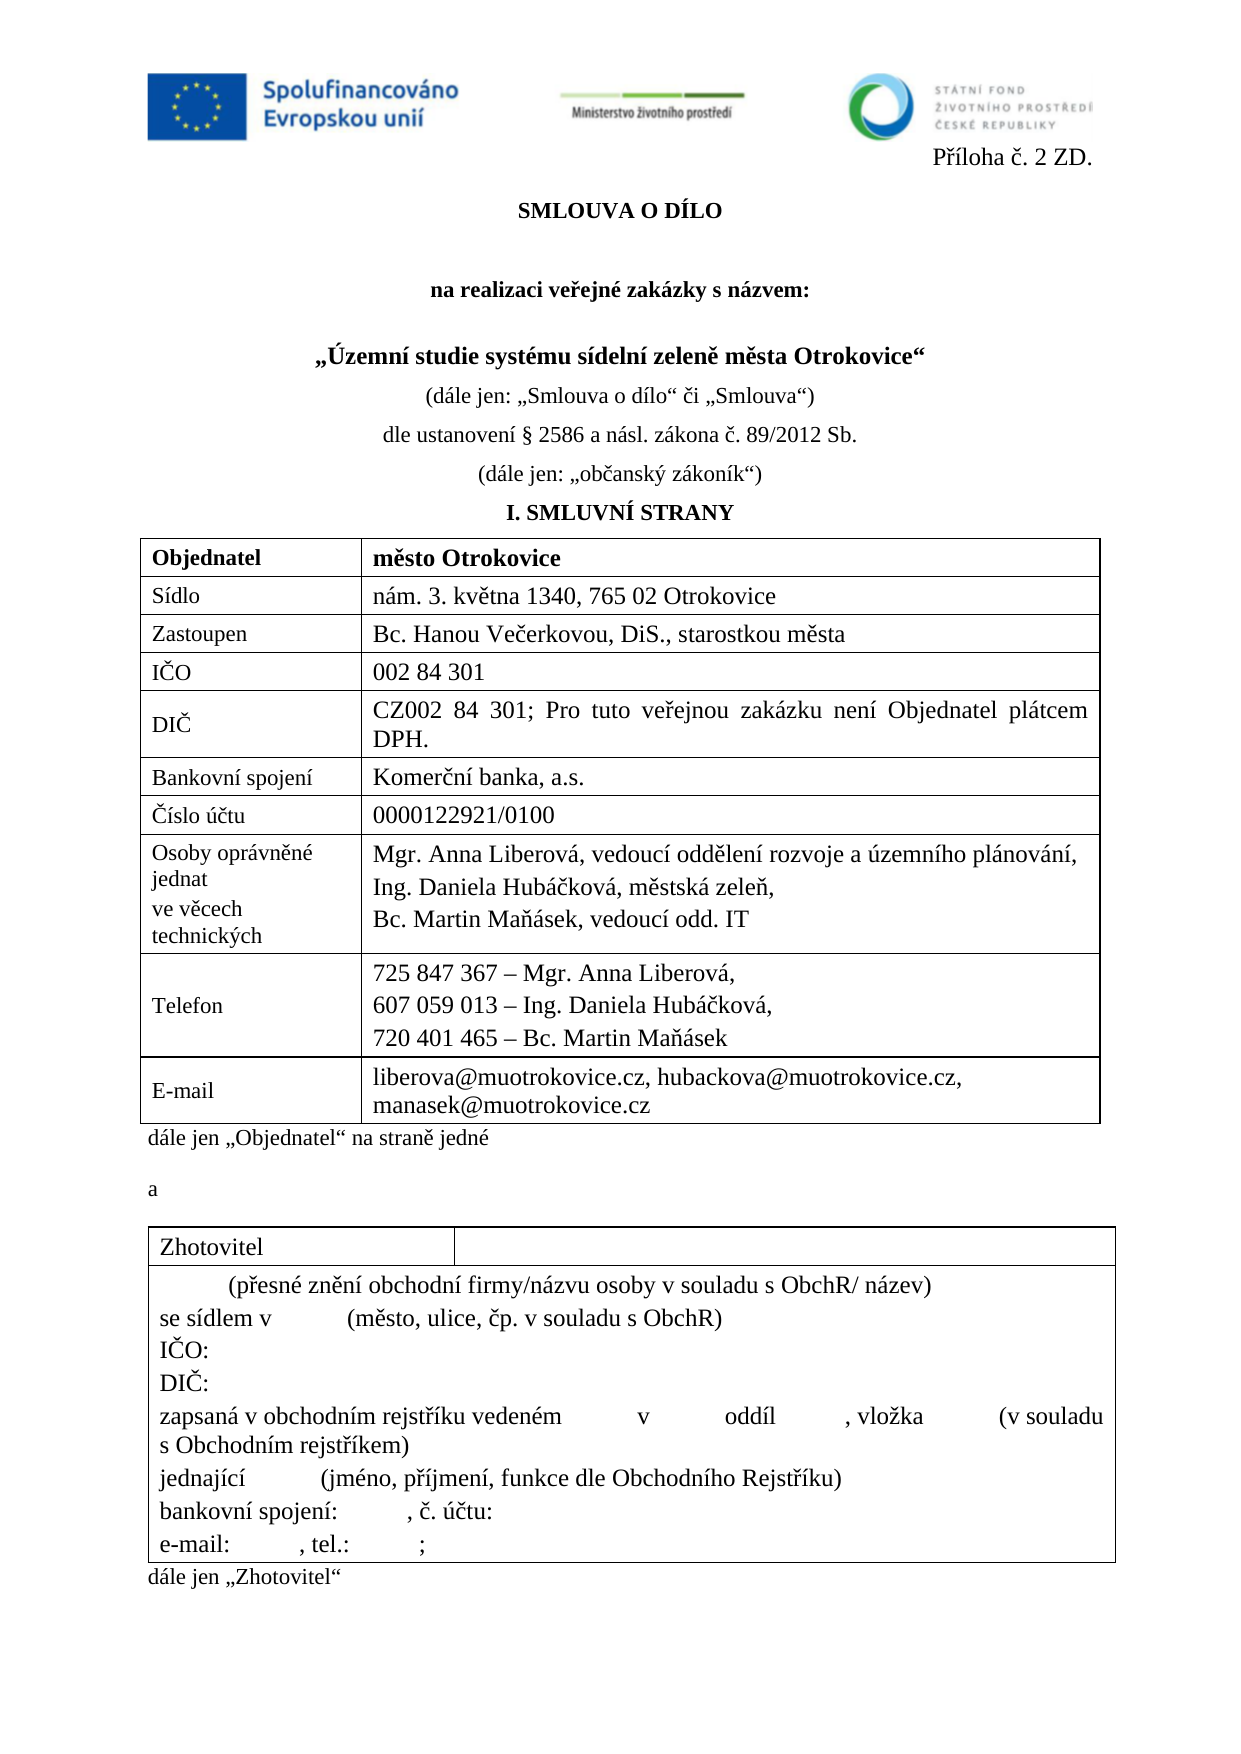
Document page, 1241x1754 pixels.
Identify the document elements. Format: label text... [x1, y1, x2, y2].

text dále jen „Zhotovitel“ [148, 1563, 1093, 1589]
table_cell Komerční banka, a.s. [362, 758, 1099, 795]
table_cell (přesné znění obchodní firmy/názvu osoby v souladu s ObchR/ název) se sídlem v (město, ulice, čp. v souladu s ObchR) IČO: DIČ: zapsaná v obchodním rejstříku vedeném v oddíl , vložka (v souladu s Obchodním rejstříkem) jednající (jméno, příjmení, funkce dle Obchodního Rejstříku) bankovní spojení: , č. účtu: e-mail: , tel.: ; [149, 1266, 1115, 1562]
table_header město Otrokovice [362, 539, 1099, 576]
table_cell Osoby oprávněné jednat ve věcech technických [141, 835, 361, 952]
table_cell 725 847 367 – Mgr. Anna Liberová, 607 059 013 – Ing. Daniela Hubáčková, 720 401 465 – Bc. Martin Maňásek [362, 954, 1099, 1056]
table_cell Bankovní spojení [141, 758, 361, 795]
table_cell Zastoupen [141, 615, 361, 652]
text dále jen „Objednatel“ na straně jedné [148, 1124, 1093, 1151]
text a [148, 1175, 1093, 1202]
text „Územní studie systému sídelní zeleně města Otrokovice“ [148, 341, 1093, 370]
table_header Zhotovitel [149, 1228, 454, 1264]
table_cell Bc. Hanou Večerkovou, DiS., starostkou města [362, 615, 1099, 652]
table_header [455, 1228, 1115, 1264]
table_cell 0000122921/0100 [362, 796, 1099, 833]
table_cell Telefon [141, 954, 361, 1056]
table_cell nám. 3. května 1340, 765 02 Otrokovice [362, 577, 1099, 614]
table_cell Číslo účtu [141, 796, 361, 833]
table_header Objednatel [141, 539, 361, 576]
table_cell 002 84 301 [362, 653, 1099, 690]
picture [147, 73, 1093, 142]
table_cell DIČ [141, 691, 361, 757]
text I. SMLUVNÍ STRANY [148, 499, 1093, 525]
table_cell Mgr. Anna Liberová, vedoucí oddělení rozvoje a územního plánování, Ing. Daniela Hubáčková, městská zeleň, Bc. Martin Maňásek, vedoucí odd. IT [362, 835, 1099, 952]
table_cell IČO [141, 653, 361, 690]
table_cell liberova@muotrokovice.cz, hubackova@muotrokovice.cz, manasek@muotrokovice.cz [362, 1058, 1099, 1123]
text SMLOUVA O DÍLO [148, 197, 1093, 223]
table_cell CZ002 84 301; Pro tuto veřejnou zakázku není Objednatel plátcem DPH. [362, 691, 1099, 757]
text (dále jen: „občanský zákoník“) [148, 460, 1093, 486]
text (dále jen: „Smlouva o dílo“ či „Smlouva“) [148, 382, 1093, 409]
text na realizaci veřejné zakázky s názvem: [148, 276, 1093, 302]
table_cell E-mail [141, 1058, 361, 1123]
text dle ustanovení § 2586 a násl. zákona č. 89/2012 Sb. [148, 421, 1093, 448]
table_cell Sídlo [141, 577, 361, 614]
